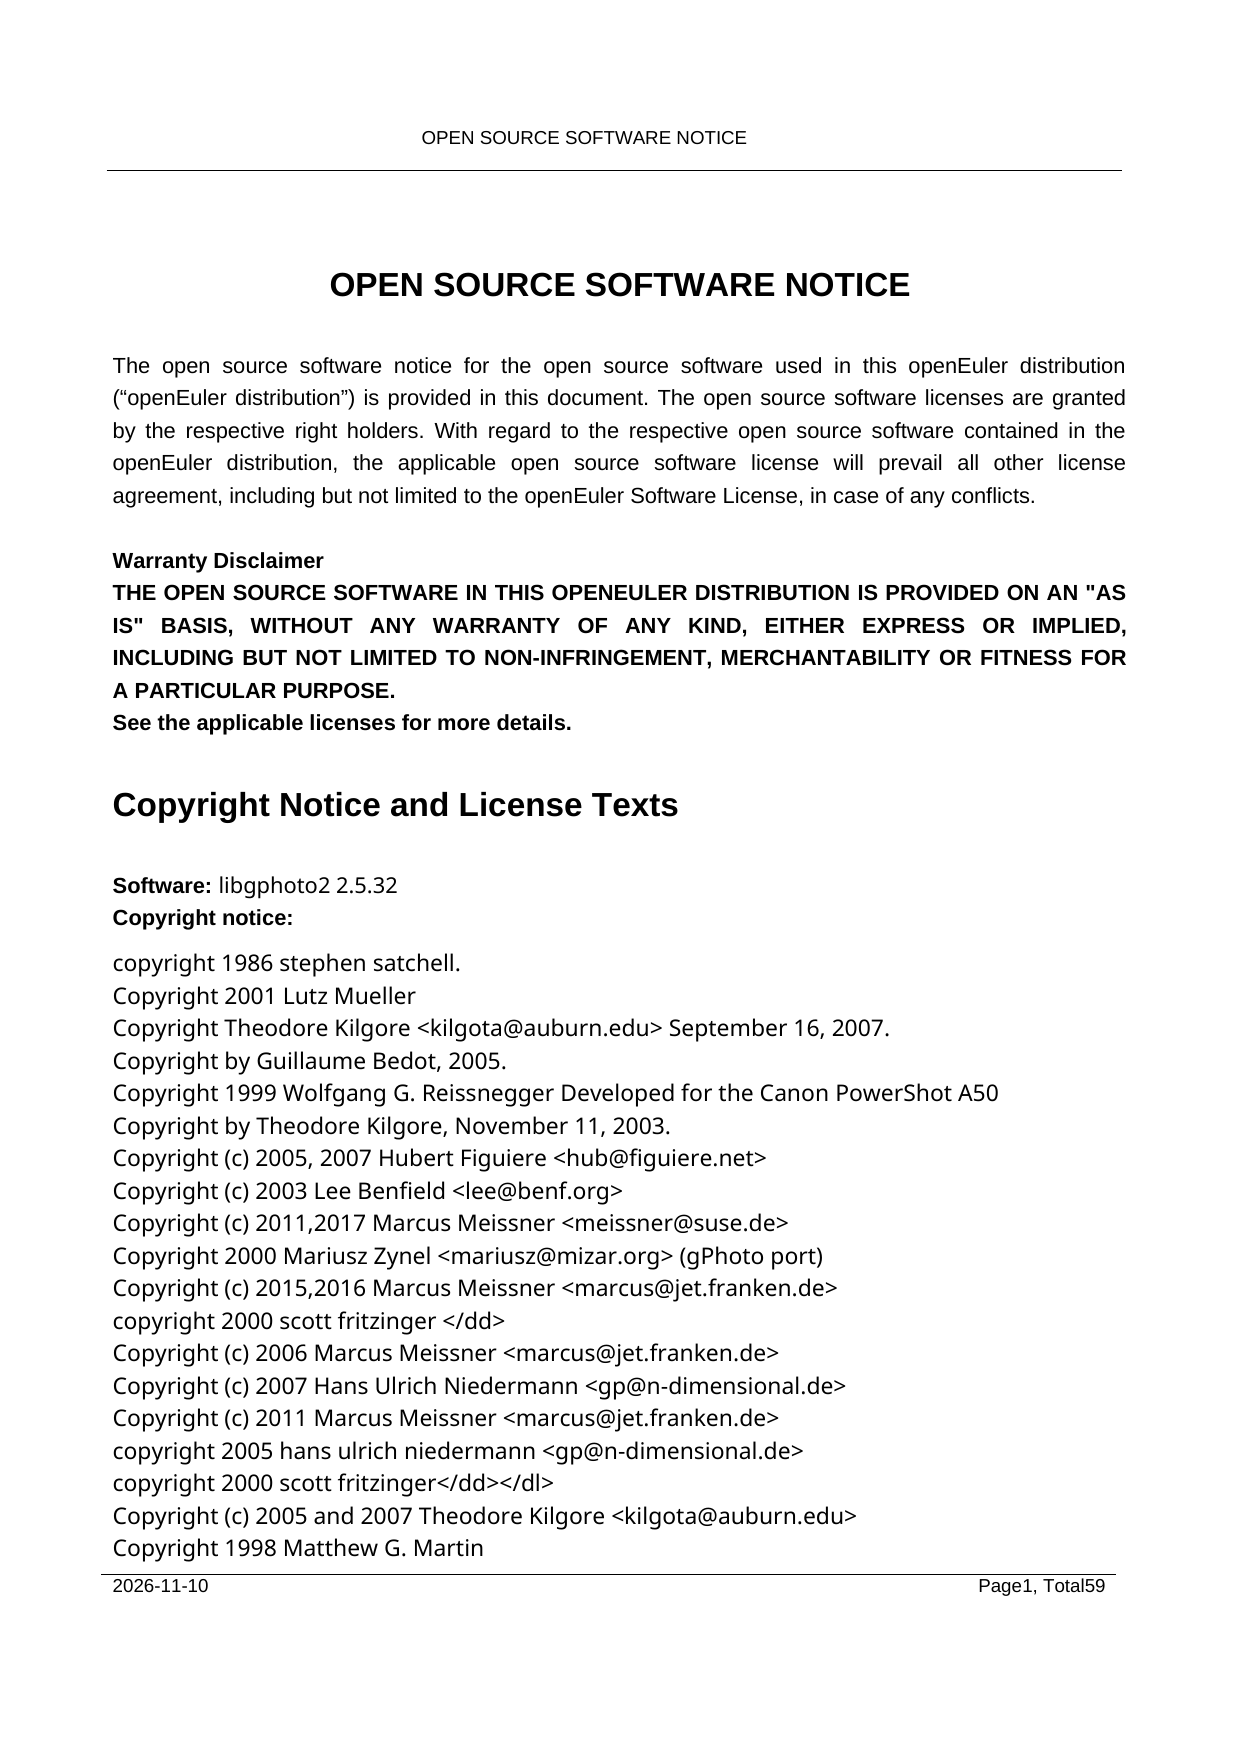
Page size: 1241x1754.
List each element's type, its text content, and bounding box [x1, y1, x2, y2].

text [112, 947, 1128, 1564]
title Software: libgphoto2 2.5.32 [112, 869, 1128, 901]
text OPEN SOURCE SOFTWARE NOTICE [112, 251, 1128, 316]
text THE OPEN SOURCE SOFTWARE IN THIS OPENEULER DISTRIBUTION IS PROVIDED ON AN "AS IS" BASIS, WITHOUT ANY WARRANTY OF ANY KIND, EITHER EXPRESS OR IMPLIED, INCLUDING BUT NOT LIMITED TO NON-INFRINGEMENT, MERCHANTABILITY OR FITNESS FOR A PARTICULAR PURPOSE. See the applicable licenses for more details. [112, 576, 1128, 739]
text Copyright Notice and License Texts [112, 771, 1128, 836]
text The open source software notice for the open source software used in this openEuler distribution (“openEuler distribution”) is provided in this document. The open source software licenses are granted by the respective right holders. With regard to the respective open source software contained in the openEuler distribution, the applicable open source software license will prevail all other license agreement, including but not limited to the openEuler Software License, in case of any conflicts. [112, 349, 1128, 511]
text Warranty Disclaimer [112, 544, 1128, 576]
text Copyright notice: [112, 901, 1128, 934]
